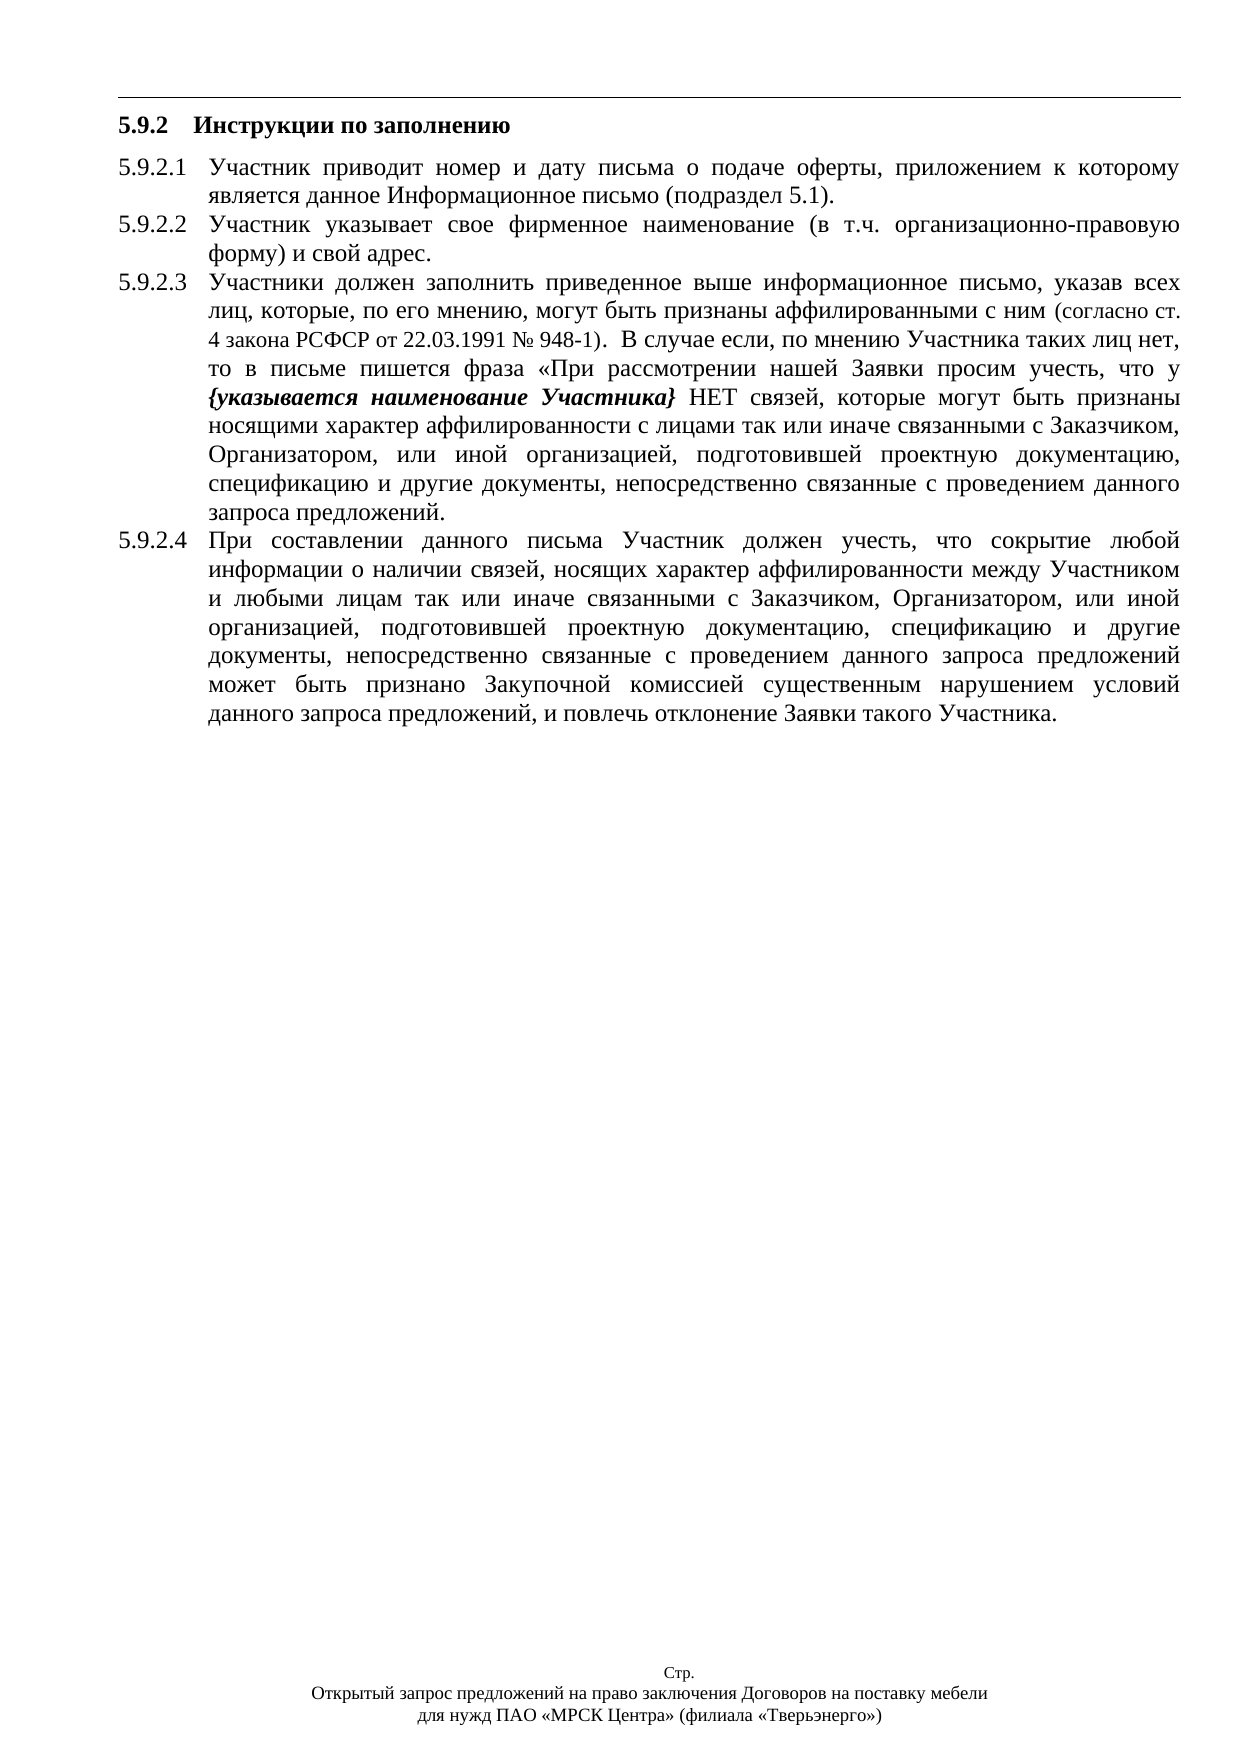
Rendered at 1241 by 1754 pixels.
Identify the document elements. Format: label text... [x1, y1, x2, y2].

list При составлении данного письма Участник должен учесть, что сокрытие любой информации о наличии связей, носящих характер аффилированности между Участником и любыми лицам так или иначе связанными с Заказчиком, Организатором, или иной организацией, подготовившей проектную документацию, спецификацию и другие документы, непосредственно связанные с проведением данного запроса предложений может быть признано Закупочной комиссией существенным нарушением условий данного запроса предложений, и повлечь отклонение Заявки такого Участника. [118, 526, 1181, 727]
list Участник указывает свое фирменное наименование (в т.ч. организационно-правовую форму) и свой адрес. [118, 209, 1181, 267]
subtitle Инструкции по заполнению [118, 111, 1181, 139]
list Участник приводит номер и дату письма о подаче оферты, приложением к которому является данное Информационное письмо (подраздел 5.1). [118, 152, 1181, 209]
list Участники должен заполнить приведенное выше информационное письмо, указав всех лиц, которые, по его мнению, могут быть признаны аффилированными с ним (согласно ст. 4 закона РСФСР от 22.03.1991 № 948-1). В случае если, по мнению Участника таких лиц нет, то в письме пишется фраза «При рассмотрении нашей Заявки просим учесть, что у {указывается наименование Участника} НЕТ связей, которые могут быть признаны носящими характер аффилированности с лицами так или иначе связанными с Заказчиком, Организатором, или иной организацией, подготовившей проектную документацию, спецификацию и другие документы, непосредственно связанные с проведением данного запроса предложений. [118, 267, 1181, 526]
